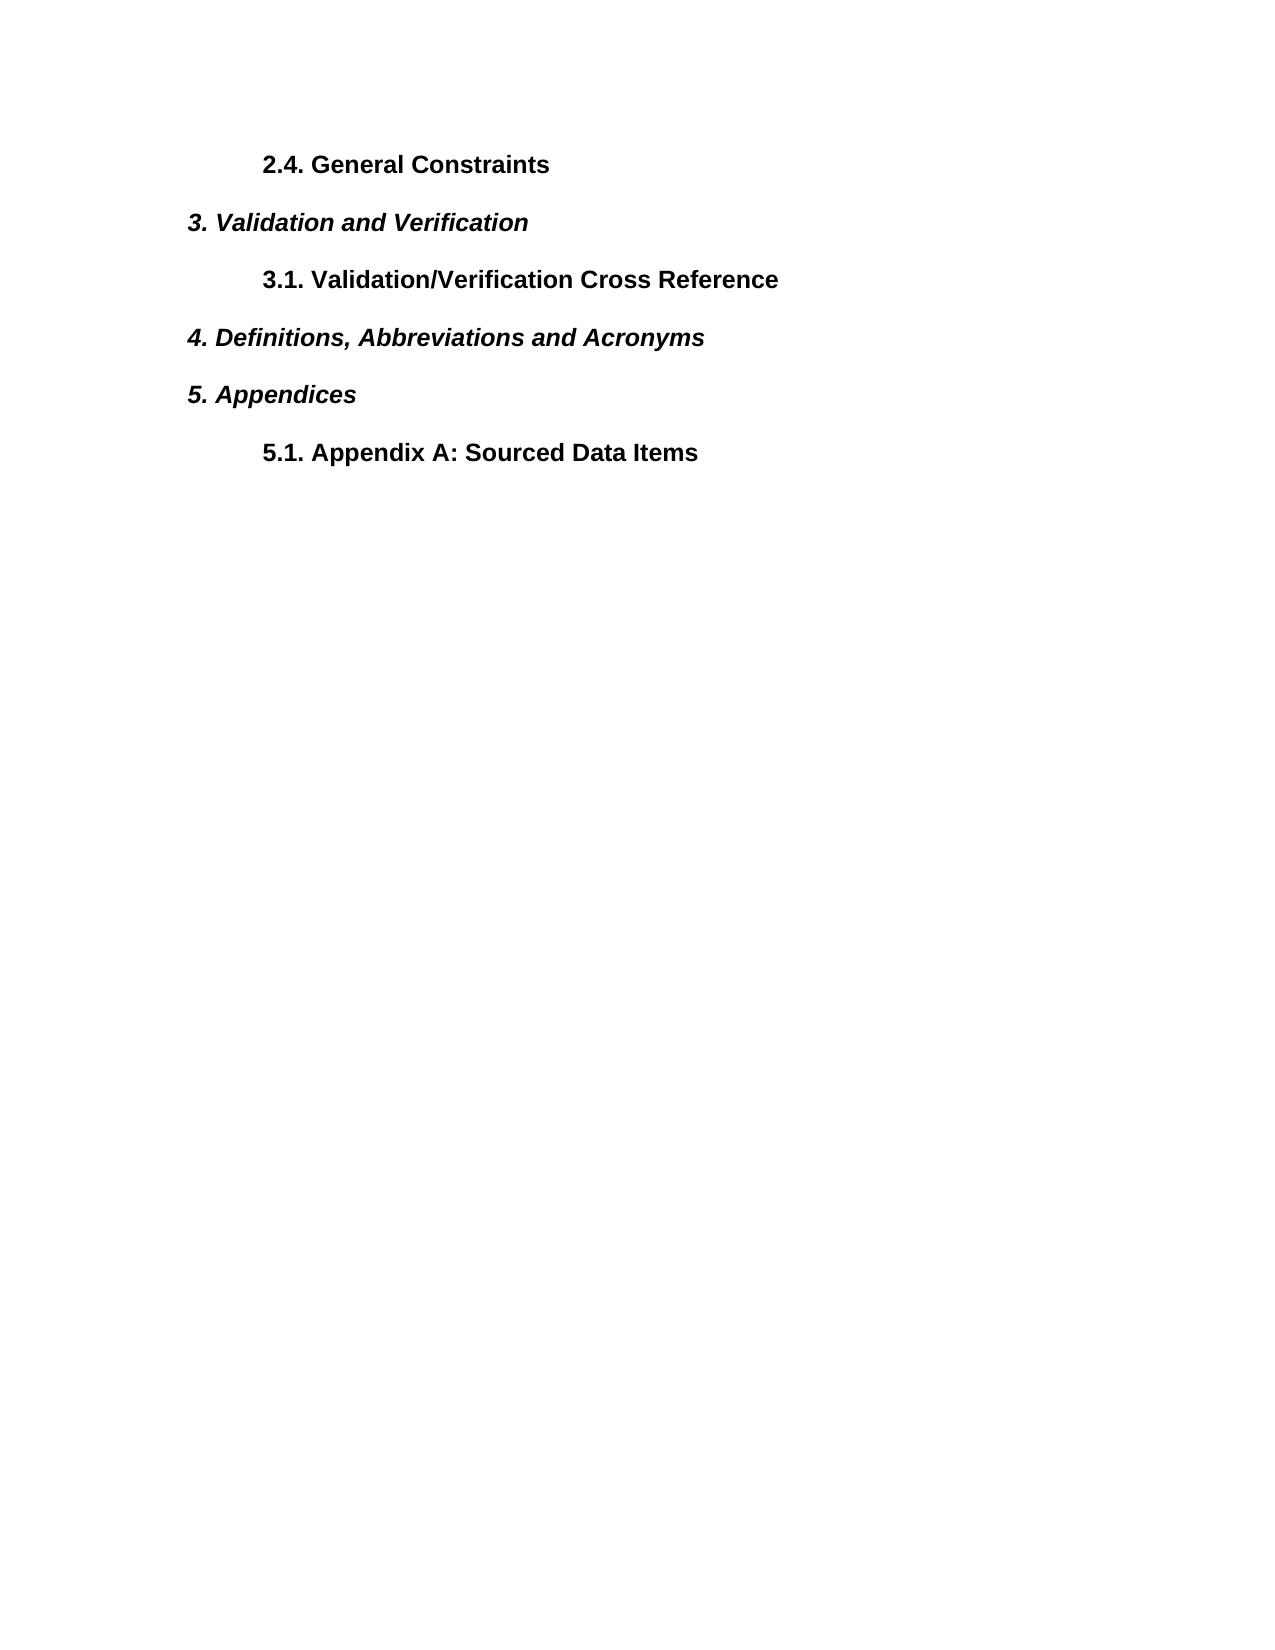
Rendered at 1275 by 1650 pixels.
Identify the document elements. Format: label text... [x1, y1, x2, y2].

text 2.4. General Constraints [187, 150, 1087, 179]
text 3. Validation and Verification [187, 207, 1087, 236]
text 3.1. Validation/Verification Cross Reference [187, 265, 1087, 294]
text 5. Appendices [187, 380, 1087, 409]
text 5.1. Appendix A: Sourced Data Items [187, 437, 1087, 466]
text 4. Definitions, Abbreviations and Acronyms [187, 322, 1087, 351]
